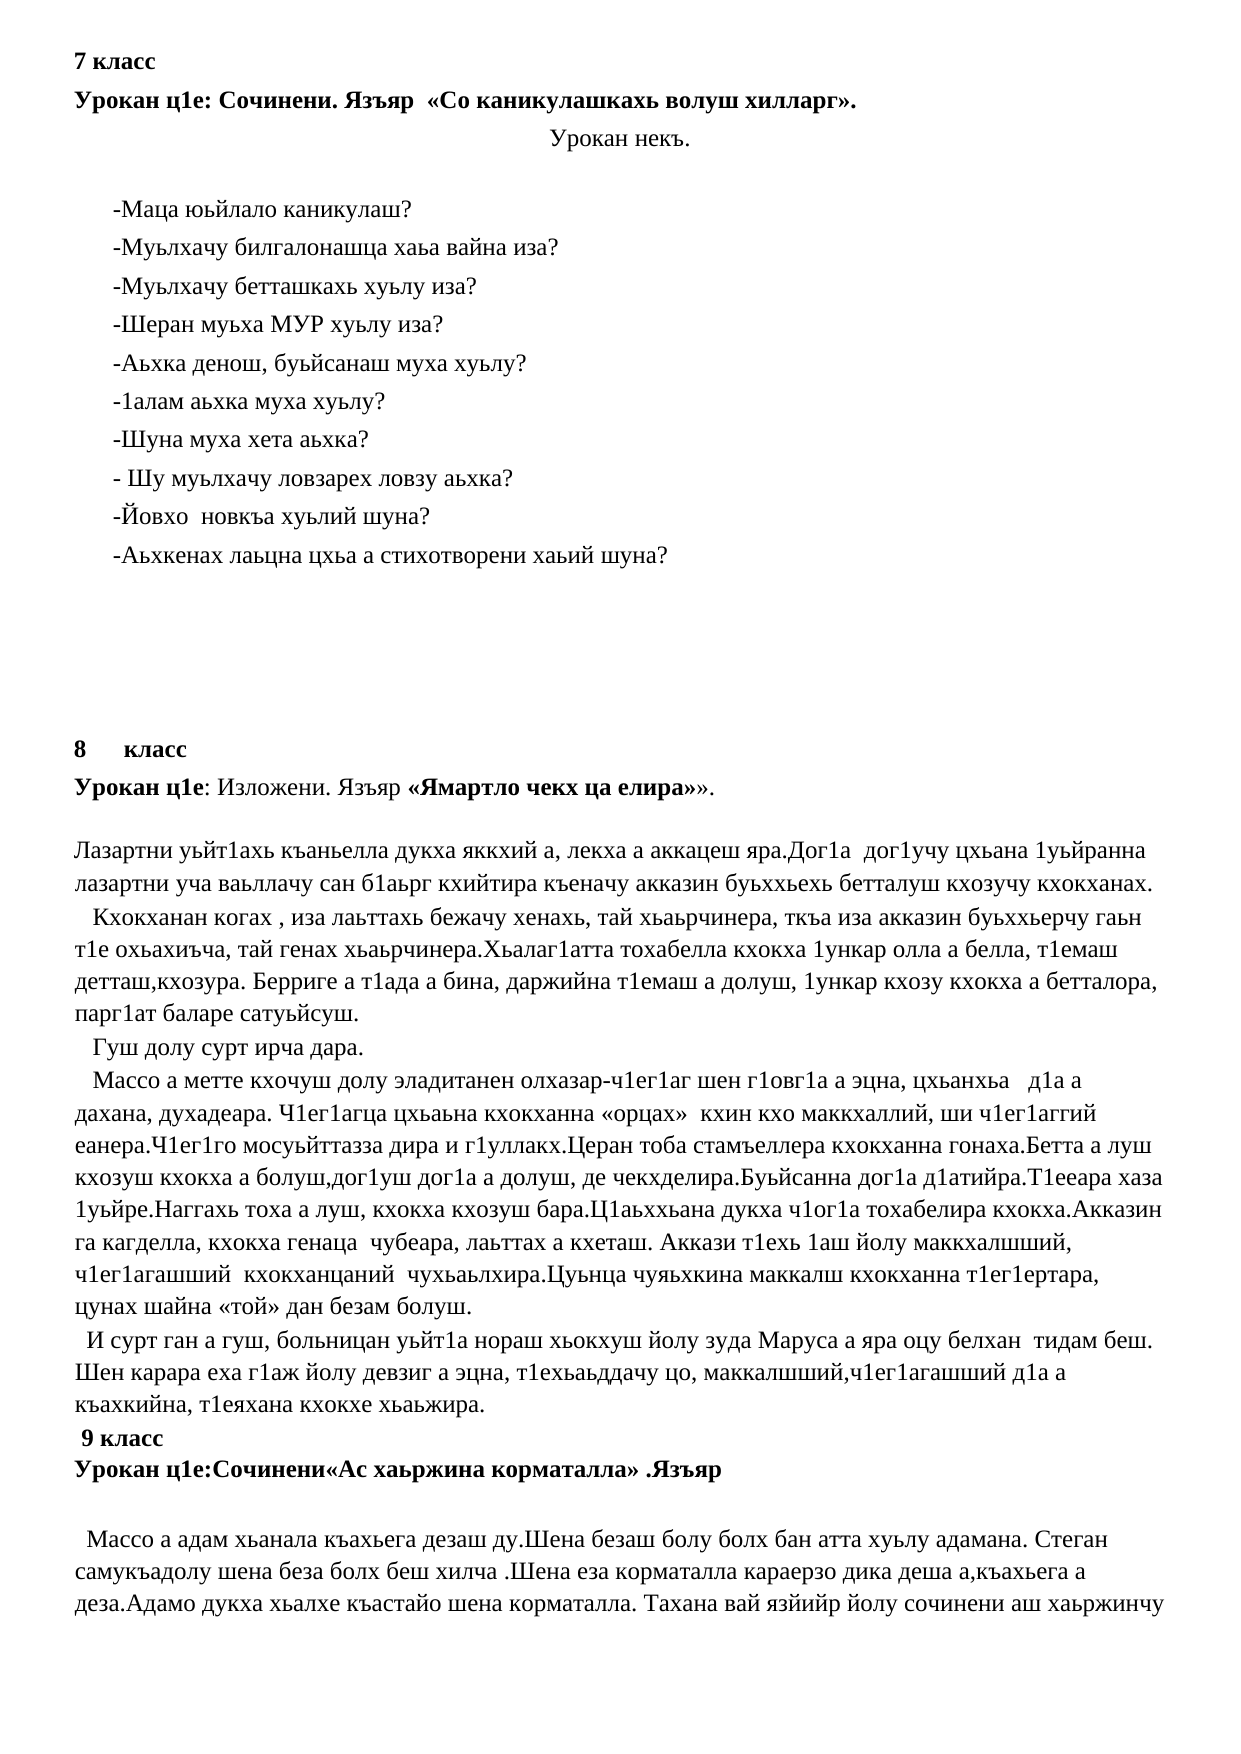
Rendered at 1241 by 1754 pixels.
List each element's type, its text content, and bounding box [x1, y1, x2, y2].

text -Муьлхачу билгалонашца хаьа вайна иза? [113, 232, 1165, 261]
text И сурт ган а гуш, больницан уьйт1а нораш хьокхуш йолу зуда Маруса а яра оцу белхан тидам беш. Шен карара еха г1аж йолу девзиг а эцна, т1ехьаьддачу цо, маккалшший,ч1ег1агашший д1а а къахкийна, т1еяхана кхокхе хьаьжира. [73, 1325, 1165, 1418]
text 9 класс [75, 1423, 1166, 1452]
text Урокан некъ. [75, 123, 1164, 151]
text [73, 1524, 1165, 1617]
text Урокан ц1е: Сочинени. Язъяр «Со каникулашкахь волуш хилларг». [73, 85, 1165, 114]
text -Аьхкенах лаьцна цхьа а стихотворени хаьий шуна? [113, 540, 1165, 569]
text Массо а метте кхочуш долу эладитанен олхазар-ч1ег1аг шен г1овг1а а эцна, цхьанхьа д1а а дахана, духадеара. Ч1ег1агца цхьаьна кхокханна «орцах» кхин кхо маккхаллий, ши ч1ег1аггий еанера.Ч1ег1го мосуьйттазза дира и г1уллакх.Церан тоба стамъеллера кхокханна гонаха.Бетта а луш кхозуш кхокха а болуш,дог1уш дог1а а долуш, де чекхделира.Буьйсанна дог1а д1атийра.Т1ееара хаза 1уьйре.Наггахь тоха а луш, кхокха кхозуш бара.Ц1аьххьана дукха ч1ог1а тохабелира кхокха.Акказин га кагделла, кхокха генаца чубеара, лаьттах а кхеташ. Аккази т1ехь 1аш йолу маккхалшший, ч1ег1агашший кхокханцаний чухьаьлхира.Цуьнца чуяьхкина маккалш кхокханна т1ег1ертара, цунах шайна «той» дан безам болуш. [73, 1066, 1165, 1320]
text -Маца юьйлало каникулаш? [113, 194, 1165, 223]
text -Йовхо новкъа хуьлий шуна? [113, 501, 1165, 530]
text -Шеран муьха МУР хуьлу иза? [113, 309, 1165, 338]
text -1алам аьхка муха хуьлу? [113, 386, 1165, 415]
text -Шуна муха хета аьхка? [113, 424, 1165, 453]
text Кхокханан когах , иза лаьттахь бежачу хенахь, тай хьаьрчинера, ткъа иза акказин буьххьерчу гаьн т1е охьахиъча, тай генах хьаьрчинера.Хьалаг1атта тохабелла кхокха 1ункар олла а белла, т1емаш детташ,кхозура. Берриге а т1ада а бина, даржийна т1емаш а долуш, 1ункар кхозу кхокха а бетталора, парг1ат баларе сатуьйсуш. [73, 902, 1165, 1027]
text Гуш долу сурт ирча дара. [73, 1032, 1165, 1061]
text Лазартни уьйт1ахь къаньелла дукха яккхий а, лекха а аккацеш яра.Дог1а дог1учу цхьана 1уьйранна лазартни уча ваьллачу сан б1аьрг кхийтира къеначу акказин буьххьехь бетталуш кхозучу кхокханах. [73, 836, 1165, 897]
text 7 класс [73, 46, 1165, 74]
text Урокан ц1е:Сочинени«Ас хаьржина корматалла» .Язъяр [73, 1454, 1165, 1483]
text -Муьлхачу бетташкахь хуьлу иза? [113, 271, 1165, 299]
text Урокан ц1е: Изложени. Язъяр «Ямартло чекх ца елира»». [73, 772, 1165, 801]
text -Аьхка денош, буьйсанаш муха хуьлу? [113, 348, 1165, 376]
text - Шу муьлхачу ловзарех ловзу аьхка? [113, 463, 1165, 492]
text 8 класс [73, 734, 1165, 763]
